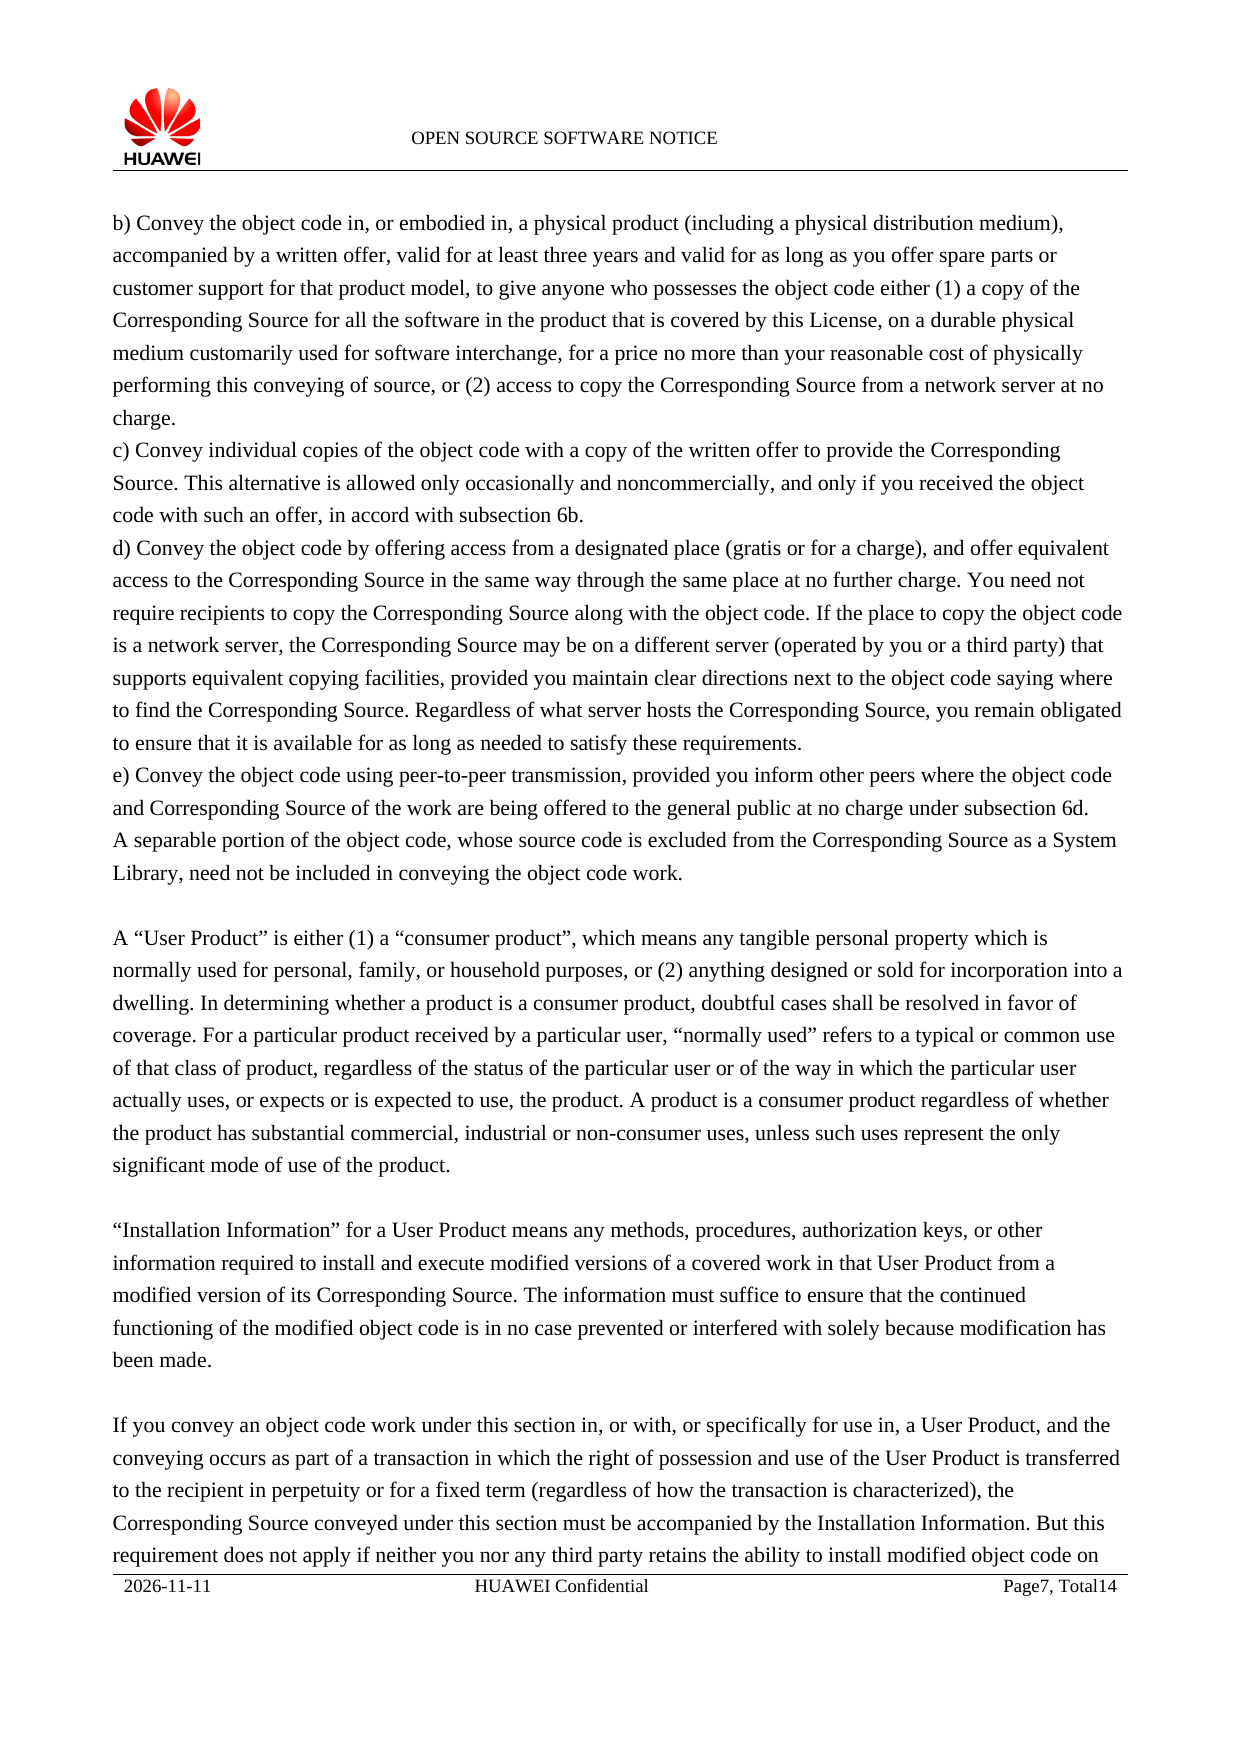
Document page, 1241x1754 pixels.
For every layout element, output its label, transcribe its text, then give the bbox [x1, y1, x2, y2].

picture [124, 88, 201, 165]
